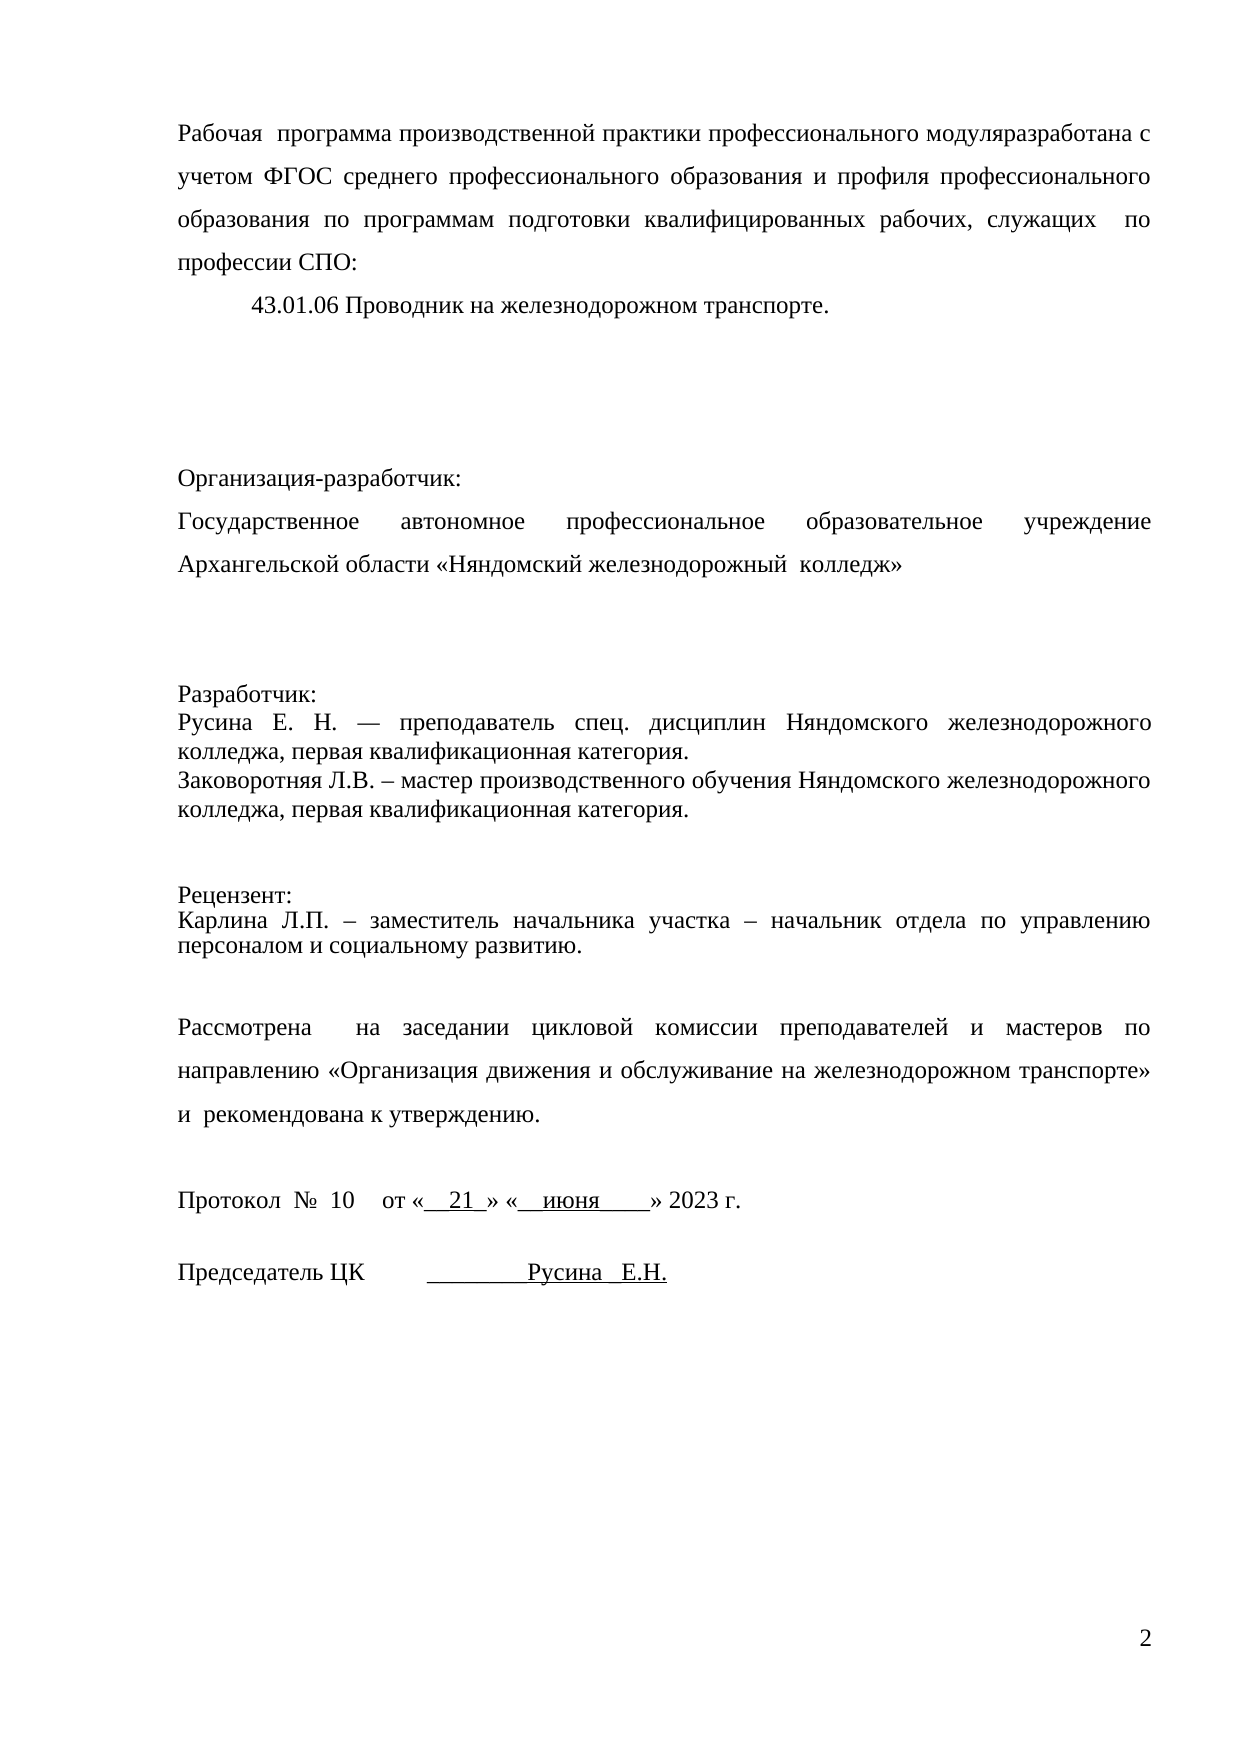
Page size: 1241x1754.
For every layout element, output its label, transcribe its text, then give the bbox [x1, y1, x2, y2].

text Рассмотрена на заседании цикловой комиссии преподавателей и мастеров по направлению «Организация движения и обслуживание на железнодорожном транспорте» и рекомендована к утверждению. [177, 1012, 1152, 1127]
text Заковоротняя Л.В. – мастер производственного обучения Няндомского железнодорожного колледжа, первая квалификационная категория. [177, 765, 1152, 822]
text Русина Е. Н. — преподаватель спец. дисциплин Няндомского железнодорожного колледжа, первая квалификационная категория. [177, 707, 1152, 765]
text Рецензент: [177, 880, 1152, 909]
text 43.01.06 Проводник на железнодорожном транспорте. [177, 291, 1152, 319]
text Протокол № 10 от «__21_» «__июня____» 2023 г. [177, 1185, 1152, 1214]
text Разработчик: [177, 679, 1152, 707]
text Организация-разработчик: [177, 463, 1152, 492]
text Рабочая программа производственной практики профессионального модуляразработана с учетом ФГОС среднего профессионального образования и профиля профессионального образования по программам подготовки квалифицированных рабочих, служащих по профессии СПО: [177, 118, 1152, 276]
text Государственное автономное профессиональное образовательное учреждение Архангельской области «Няндомский железнодорожный колледж» [177, 506, 1152, 578]
text Карлина Л.П. – заместитель начальника участка – начальник отдела по управлению персоналом и социальному развитию. [177, 909, 1152, 959]
text Председатель ЦК ________Русина _Е.Н. [177, 1257, 1152, 1286]
